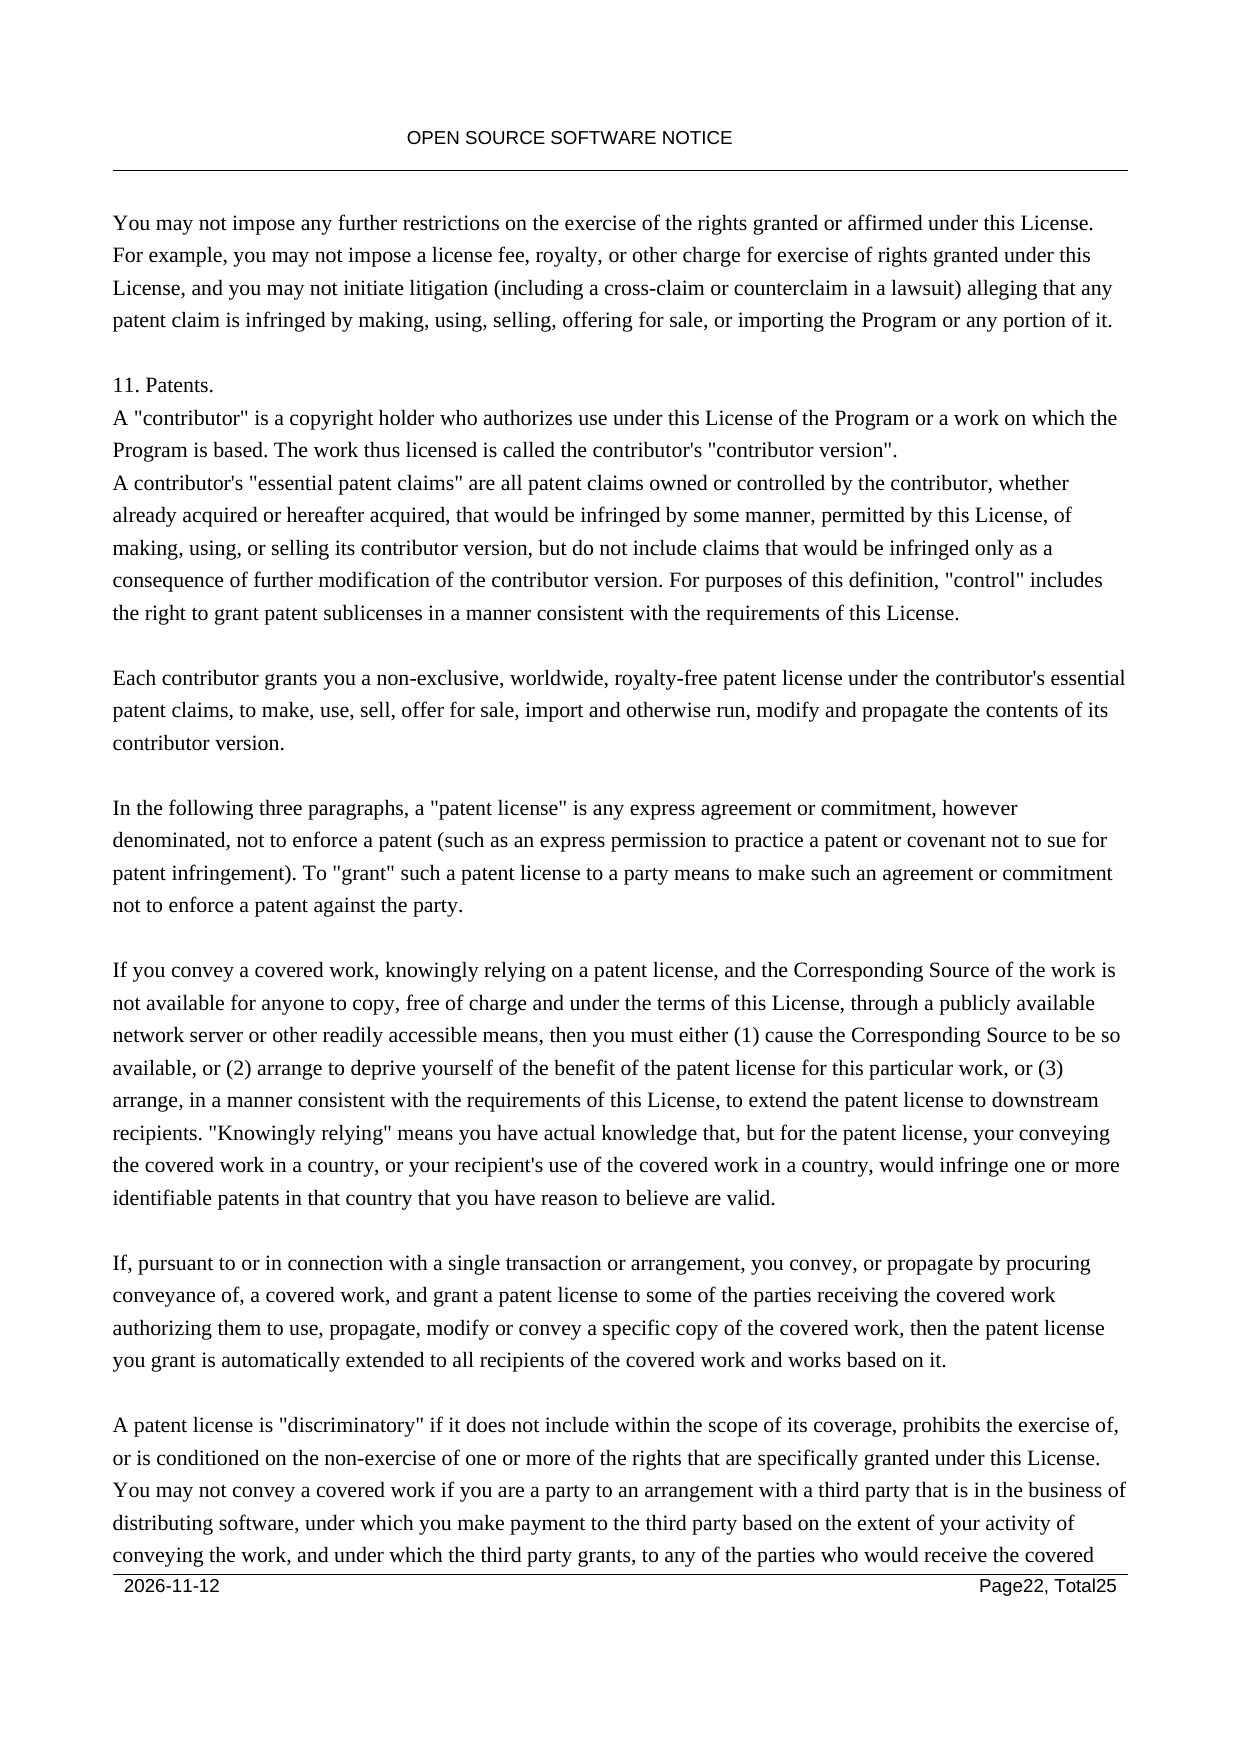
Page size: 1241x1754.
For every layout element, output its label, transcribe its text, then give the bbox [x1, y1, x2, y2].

text Each contributor grants you a non-exclusive, worldwide, royalty-free patent license under the contributor's essential patent claims, to make, use, sell, offer for sale, import and otherwise run, modify and propagate the contents of its contributor version. [112, 661, 1128, 759]
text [112, 1409, 1128, 1571]
text A contributor's "essential patent claims" are all patent claims owned or controlled by the contributor, whether already acquired or hereafter acquired, that would be infringed by some manner, permitted by this License, of making, using, or selling its contributor version, but do not include claims that would be infringed only as a consequence of further modification of the contributor version. For purposes of this definition, "control" includes the right to grant patent sublicenses in a manner consistent with the requirements of this License. [112, 466, 1128, 629]
text In the following three paragraphs, a "patent license" is any express agreement or commitment, however denominated, not to enforce a patent (such as an express permission to practice a patent or covenant not to sue for patent infringement). To "grant" such a patent license to a party means to make such an agreement or commitment not to enforce a patent against the party. [112, 791, 1128, 921]
text If you convey a covered work, knowingly relying on a patent license, and the Corresponding Source of the work is not available for anyone to copy, free of charge and under the terms of this License, through a publicly available network server or other readily accessible means, then you must either (1) cause the Corresponding Source to be so available, or (2) arrange to deprive yourself of the benefit of the patent license for this particular work, or (3) arrange, in a manner consistent with the requirements of this License, to extend the patent license to downstream recipients. "Knowingly relying" means you have actual knowledge that, but for the patent license, your conveying the covered work in a country, or your recipient's use of the covered work in a country, would infringe one or more identifiable patents in that country that you have reason to believe are valid. [112, 954, 1128, 1214]
text If, pursuant to or in connection with a single transaction or arrangement, you convey, or propagate by procuring conveyance of, a covered work, and grant a patent license to some of the parties receiving the covered work authorizing them to use, propagate, modify or convey a specific copy of the covered work, then the patent license you grant is automatically extended to all recipients of the covered work and works based on it. [112, 1246, 1128, 1376]
text 11. Patents. [112, 369, 1128, 401]
text You may not impose any further restrictions on the exercise of the rights granted or affirmed under this License. For example, you may not impose a license fee, royalty, or other charge for exercise of rights granted under this License, and you may not initiate litigation (including a cross-claim or counterclaim in a lawsuit) alleging that any patent claim is infringed by making, using, selling, offering for sale, or importing the Program or any portion of it. [112, 206, 1128, 336]
text A "contributor" is a copyright holder who authorizes use under this License of the Program or a work on which the Program is based. The work thus licensed is called the contributor's "contributor version". [112, 401, 1128, 466]
